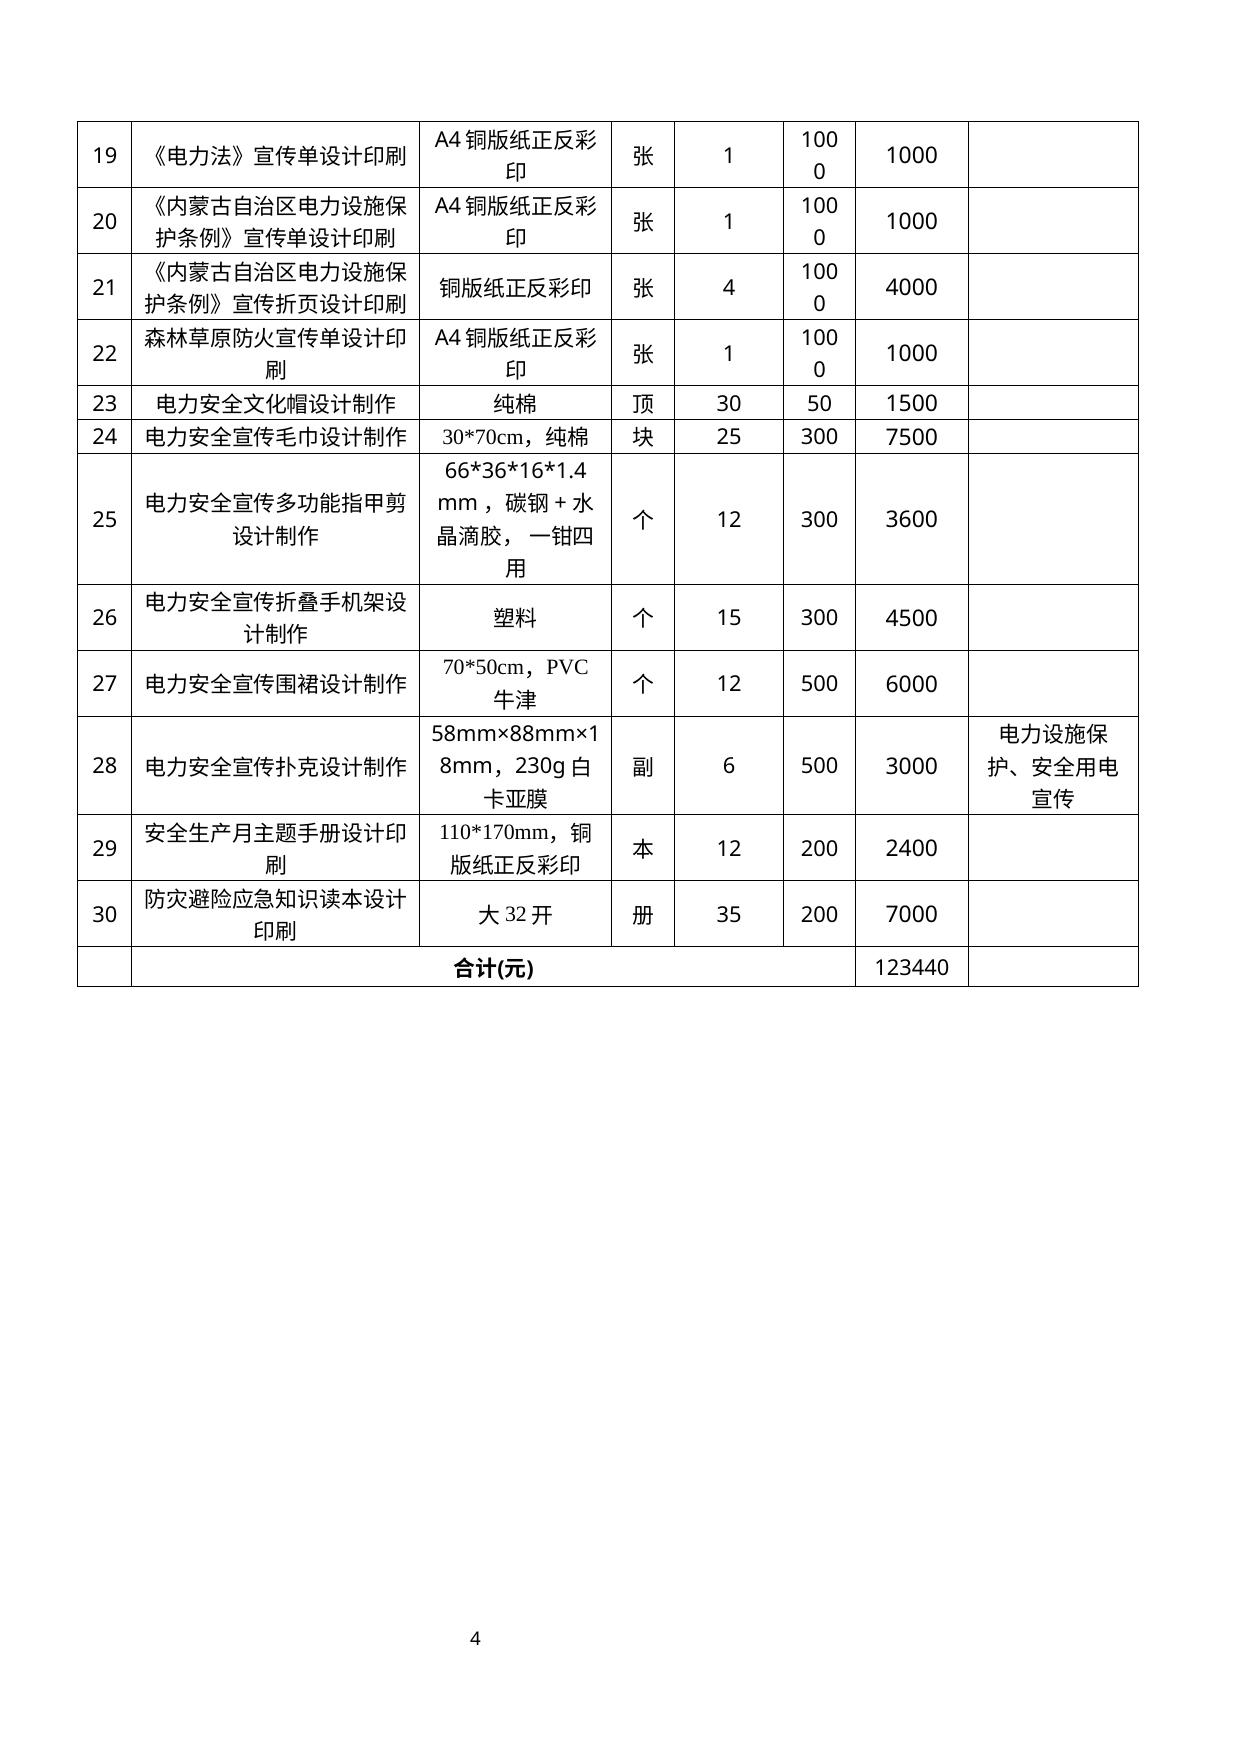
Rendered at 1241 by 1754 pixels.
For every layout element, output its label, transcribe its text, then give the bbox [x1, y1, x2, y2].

table_cell 2400 [856, 815, 968, 880]
table_cell 21 [78, 254, 131, 319]
table_cell 个 [612, 585, 674, 649]
table_cell [969, 254, 1138, 319]
table_cell 12 [675, 454, 783, 583]
table_cell 1000 [784, 122, 855, 187]
table_cell 4500 [856, 585, 968, 649]
table_cell 电力安全宣传多功能指甲剪设计制作 [132, 454, 419, 583]
table_cell 张 [612, 188, 674, 253]
table_cell 安全生产月主题手册设计印刷 [132, 815, 419, 880]
table_cell 30*70cm，纯棉 [420, 420, 611, 452]
table_cell [969, 947, 1138, 986]
table_cell 29 [78, 815, 131, 880]
table_cell A4铜版纸正反彩印 [420, 188, 611, 253]
table_cell 1 [675, 122, 783, 187]
table_cell 《内蒙古自治区电力设施保护条例》宣传折页设计印刷 [132, 254, 419, 319]
table_cell [969, 188, 1138, 253]
table_cell 123440 [856, 947, 968, 986]
table_cell 张 [612, 320, 674, 385]
table_cell 300 [784, 454, 855, 583]
table_cell 大32开 [420, 881, 611, 946]
table_cell 1000 [856, 320, 968, 385]
table_cell 电力安全宣传毛巾设计制作 [132, 420, 419, 452]
table_cell 6000 [856, 651, 968, 716]
table_cell 1000 [784, 254, 855, 319]
table_cell 27 [78, 651, 131, 716]
table_cell 12 [675, 815, 783, 880]
table_cell 防灾避险应急知识读本设计印刷 [132, 881, 419, 946]
table_cell 12 [675, 651, 783, 716]
table_cell 副 [612, 717, 674, 814]
table_cell [969, 122, 1138, 187]
table_cell 70*50cm，PVC 牛津 [420, 651, 611, 716]
table_cell 1000 [784, 320, 855, 385]
table_cell 册 [612, 881, 674, 946]
table_cell 4 [675, 254, 783, 319]
table_cell A4铜版纸正反彩印 [420, 122, 611, 187]
table_cell 塑料 [420, 585, 611, 649]
table_cell [969, 585, 1138, 649]
table_cell 4000 [856, 254, 968, 319]
table_cell 50 [784, 386, 855, 419]
table_cell 3000 [856, 717, 968, 814]
table_cell 24 [78, 420, 131, 452]
table_cell 500 [784, 651, 855, 716]
table_cell 300 [784, 585, 855, 649]
table_cell 110*170mm，铜版纸正反彩印 [420, 815, 611, 880]
table_cell 200 [784, 881, 855, 946]
table_cell 7500 [856, 420, 968, 452]
table_cell 《内蒙古自治区电力设施保护条例》宣传单设计印刷 [132, 188, 419, 253]
table_cell 26 [78, 585, 131, 649]
table_cell 顶 [612, 386, 674, 419]
table_cell 1 [675, 188, 783, 253]
table_cell 《电力法》宣传单设计印刷 [132, 122, 419, 187]
table_cell [969, 320, 1138, 385]
table_cell 7000 [856, 881, 968, 946]
table_cell 28 [78, 717, 131, 814]
table_cell 200 [784, 815, 855, 880]
table_cell 6 [675, 717, 783, 814]
table_cell [969, 454, 1138, 583]
table_cell 张 [612, 254, 674, 319]
table_cell 电力安全宣传围裙设计制作 [132, 651, 419, 716]
table_cell 25 [78, 454, 131, 583]
table_cell 1000 [856, 122, 968, 187]
table_cell 铜版纸正反彩印 [420, 254, 611, 319]
table_cell 合计(元) [132, 947, 855, 986]
table_cell 本 [612, 815, 674, 880]
table_cell 300 [784, 420, 855, 452]
table_cell 66*36*16*1.4 mm ，碳钢 + 水晶滴胶， 一钳四用 [420, 454, 611, 583]
table_cell 1000 [784, 188, 855, 253]
table_cell 块 [612, 420, 674, 452]
table_cell 森林草原防火宣传单设计印刷 [132, 320, 419, 385]
table_cell 电力安全宣传折叠手机架设计制作 [132, 585, 419, 649]
table_cell [969, 815, 1138, 880]
table_cell 个 [612, 651, 674, 716]
table_cell 19 [78, 122, 131, 187]
table_cell 3600 [856, 454, 968, 583]
table_cell [969, 386, 1138, 419]
table_cell [969, 881, 1138, 946]
table_cell 张 [612, 122, 674, 187]
table_cell [969, 420, 1138, 452]
table_cell 纯棉 [420, 386, 611, 419]
table_cell 58mm×88mm×18mm，230g白卡亚膜 [420, 717, 611, 814]
table_cell 20 [78, 188, 131, 253]
table_cell 1000 [856, 188, 968, 253]
table_cell 1 [675, 320, 783, 385]
table_cell 1500 [856, 386, 968, 419]
table_cell 25 [675, 420, 783, 452]
table_cell 个 [612, 454, 674, 583]
table_cell A4铜版纸正反彩印 [420, 320, 611, 385]
table_cell 22 [78, 320, 131, 385]
table_cell 30 [78, 881, 131, 946]
table_cell 15 [675, 585, 783, 649]
table_cell 35 [675, 881, 783, 946]
table_cell 30 [675, 386, 783, 419]
table_cell 电力安全文化帽设计制作 [132, 386, 419, 419]
table_cell [969, 651, 1138, 716]
table_cell 电力设施保护、安全用电宣传 [969, 717, 1138, 814]
table_cell 23 [78, 386, 131, 419]
table_cell [78, 947, 131, 986]
table_cell 500 [784, 717, 855, 814]
table_cell 电力安全宣传扑克设计制作 [132, 717, 419, 814]
